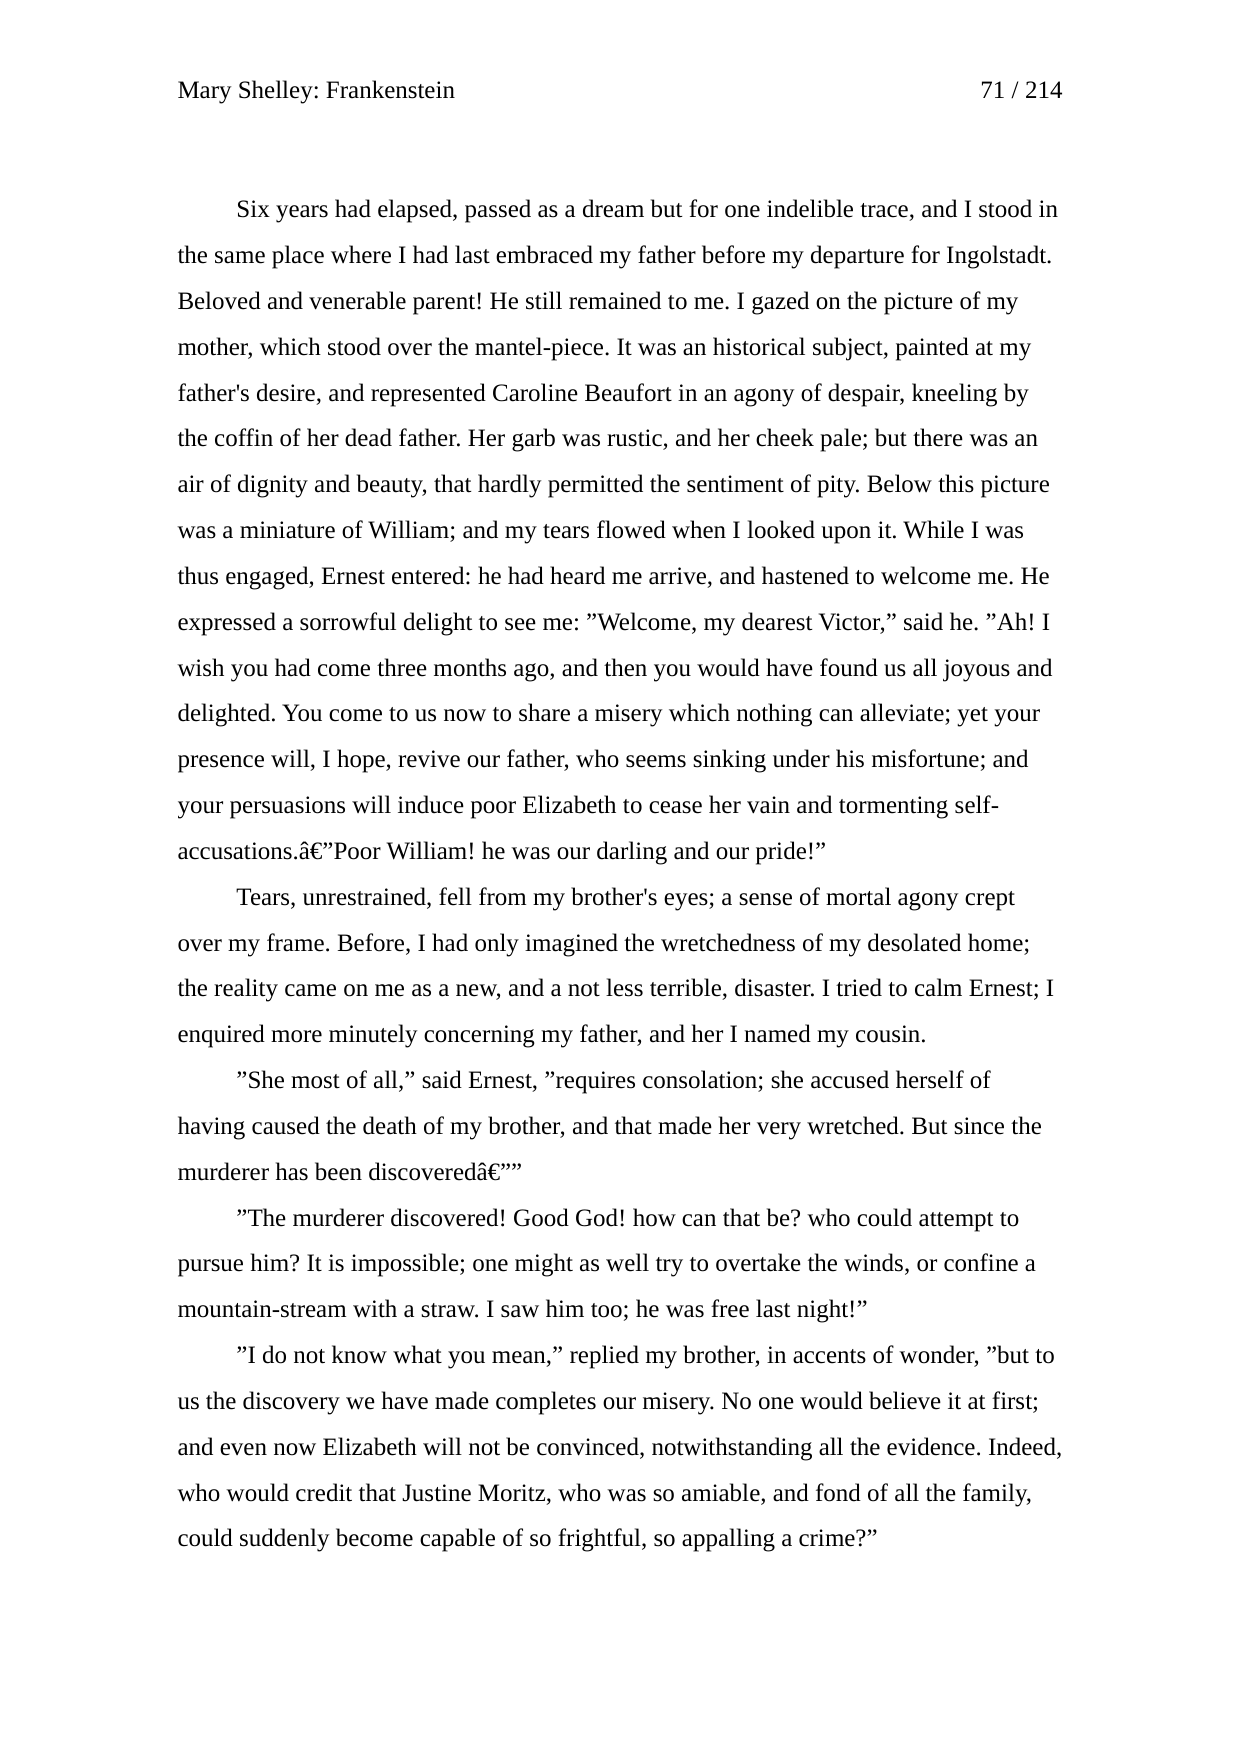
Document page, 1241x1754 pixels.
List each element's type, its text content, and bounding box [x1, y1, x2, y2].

text Six years had elapsed, passed as a dream but for one indelible trace, and I stood in the same place where I had last embraced my father before my departure for Ingolstadt. Beloved and venerable parent! He still remained to me. I gazed on the picture of my mother, which stood over the mantel-piece. It was an historical subject, painted at my father's desire, and represented Caroline Beaufort in an agony of despair, kneeling by the coffin of her dead father. Her garb was rustic, and her cheek pale; but there was an air of dignity and beauty, that hardly permitted the sentiment of pity. Below this picture was a miniature of William; and my tears flowed when I looked upon it. While I was thus engaged, Ernest entered: he had heard me arrive, and hastened to welcome me. He expressed a sorrowful delight to see me: ”Welcome, my dearest Victor,” said he. ”Ah! I wish you had come three months ago, and then you would have found us all joyous and delighted. You come to us now to share a misery which nothing can alleviate; yet your presence will, I hope, revive our father, who seems sinking under his misfortune; and your persuasions will induce poor Elizabeth to cease her vain and tormenting self-accusations.â€”Poor William! he was our darling and our pride!” [177, 177, 1063, 865]
text ”The murderer discovered! Good God! how can that be? who could attempt to pursue him? It is impossible; one might as well try to overtake the winds, or confine a mountain-stream with a straw. I saw him too; he was free last night!” [177, 1186, 1063, 1323]
text ”I do not know what you mean,” replied my brother, in accents of wonder, ”but to us the discovery we have made completes our misery. No one would believe it at first; and even now Elizabeth will not be convinced, notwithstanding all the evidence. Indeed, who would credit that Justine Moritz, who was so amiable, and fond of all the family, could suddenly become capable of so frightful, so appalling a crime?” [177, 1323, 1063, 1552]
text ”She most of all,” said Ernest, ”requires consolation; she accused herself of having caused the death of my brother, and that made her very wretched. But since the murderer has been discoveredâ€”” [177, 1048, 1063, 1186]
text Tears, unrestrained, fell from my brother's eyes; a sense of mortal agony crept over my frame. Before, I had only imagined the wretchedness of my desolated home; the reality came on me as a new, and a not less terrible, disaster. I tried to calm Ernest; I enquired more minutely concerning my father, and her I named my cousin. [177, 865, 1063, 1048]
